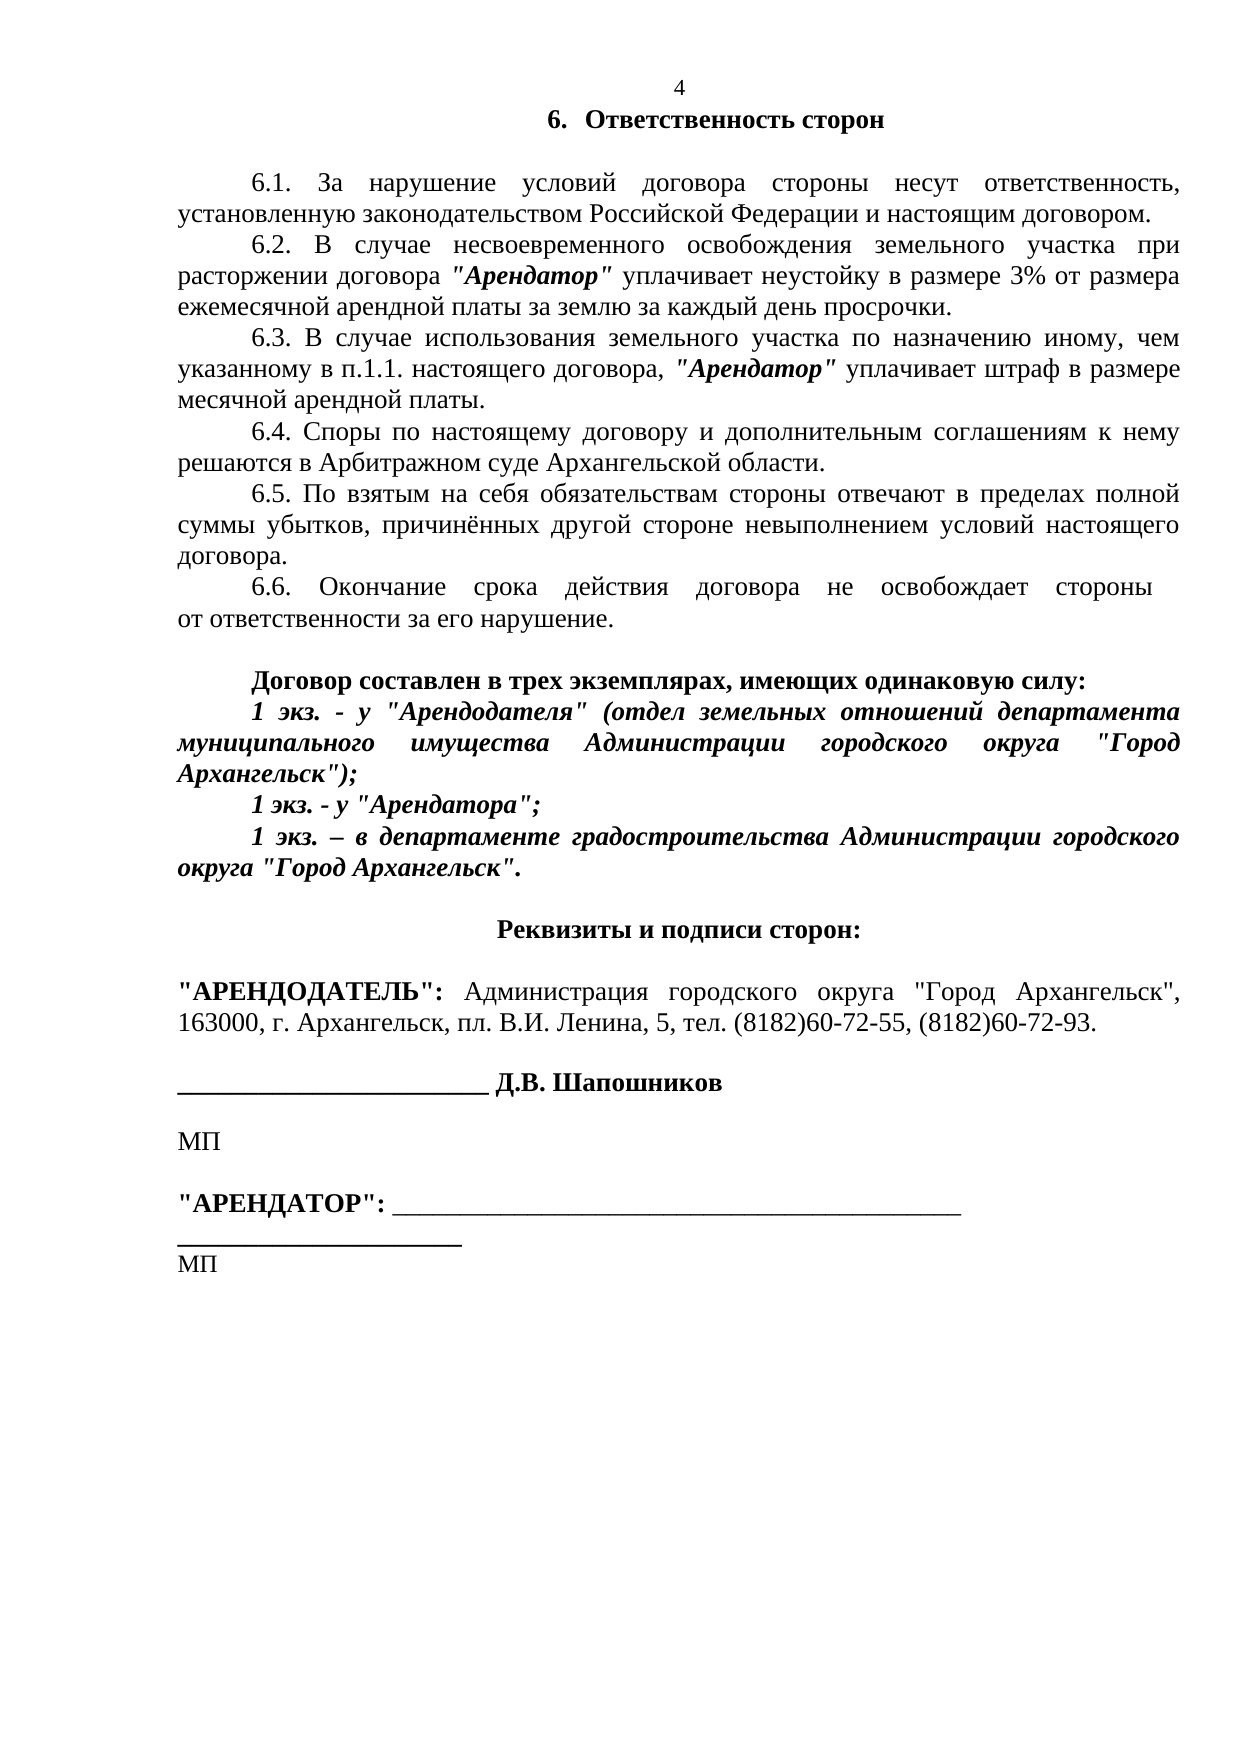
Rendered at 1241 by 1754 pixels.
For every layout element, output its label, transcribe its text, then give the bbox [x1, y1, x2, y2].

text 6.5. По взятым на себя обязательствам стороны отвечают в пределах полной суммы убытков, причинённых другой стороне невыполнением условий настоящего договора. [177, 477, 1181, 571]
text МП [177, 1125, 1181, 1156]
text 6.2. В случае несвоевременного освобождения земельного участка при расторжении договора "Арендатор" уплачивает неустойку в размере 3% от размера ежемесячной арендной платы за землю за каждый день просрочки. [177, 228, 1181, 321]
text 6.4. Споры по настоящему договору и дополнительным соглашениям к нему решаются в Арбитражном суде Архангельской области. [177, 415, 1181, 477]
text 1 экз. - у "Арендатора"; [177, 788, 1181, 820]
text 6.6. Окончание срока действия договора не освобождает стороны от ответственности за его нарушение. [177, 571, 1181, 633]
text 1 экз. – в департаменте градостроительства Администрации городского округа "Город Архангельск". [177, 820, 1181, 882]
list Ответственность сторон [251, 103, 1181, 134]
text "АРЕНДАТОР": __________________________________________ [177, 1187, 1181, 1218]
text МП [177, 1249, 1181, 1278]
text _____________________ [177, 1218, 1181, 1249]
text "АРЕНДОДАТЕЛЬ": Администрация городского округа "Город Архангельск", 163000, г. Архангельск, пл. В.И. Ленина, 5, тел. (8182)60-72-55, (8182)60-72-93. [177, 975, 1181, 1038]
text Реквизиты и подписи сторон: [177, 913, 1181, 944]
text 1 экз. - у "Арендодателя" (отдел земельных отношений департамента муниципального имущества Администрации городского округа "Город Архангельск"); [177, 695, 1181, 788]
text 6.1. За нарушение условий договора стороны несут ответственность, установленную законодательством Российской Федерации и настоящим договором. [177, 166, 1181, 228]
text Договор составлен в трех экземплярах, имеющих одинаковую силу: [177, 664, 1181, 695]
text _______________________ Д.В. Шапошников [177, 1066, 1181, 1097]
text 6.3. В случае использования земельного участка по назначению иному, чем указанному в п.1.1. настоящего договора, "Арендатор" уплачивает штраф в размере месячной арендной платы. [177, 321, 1181, 415]
